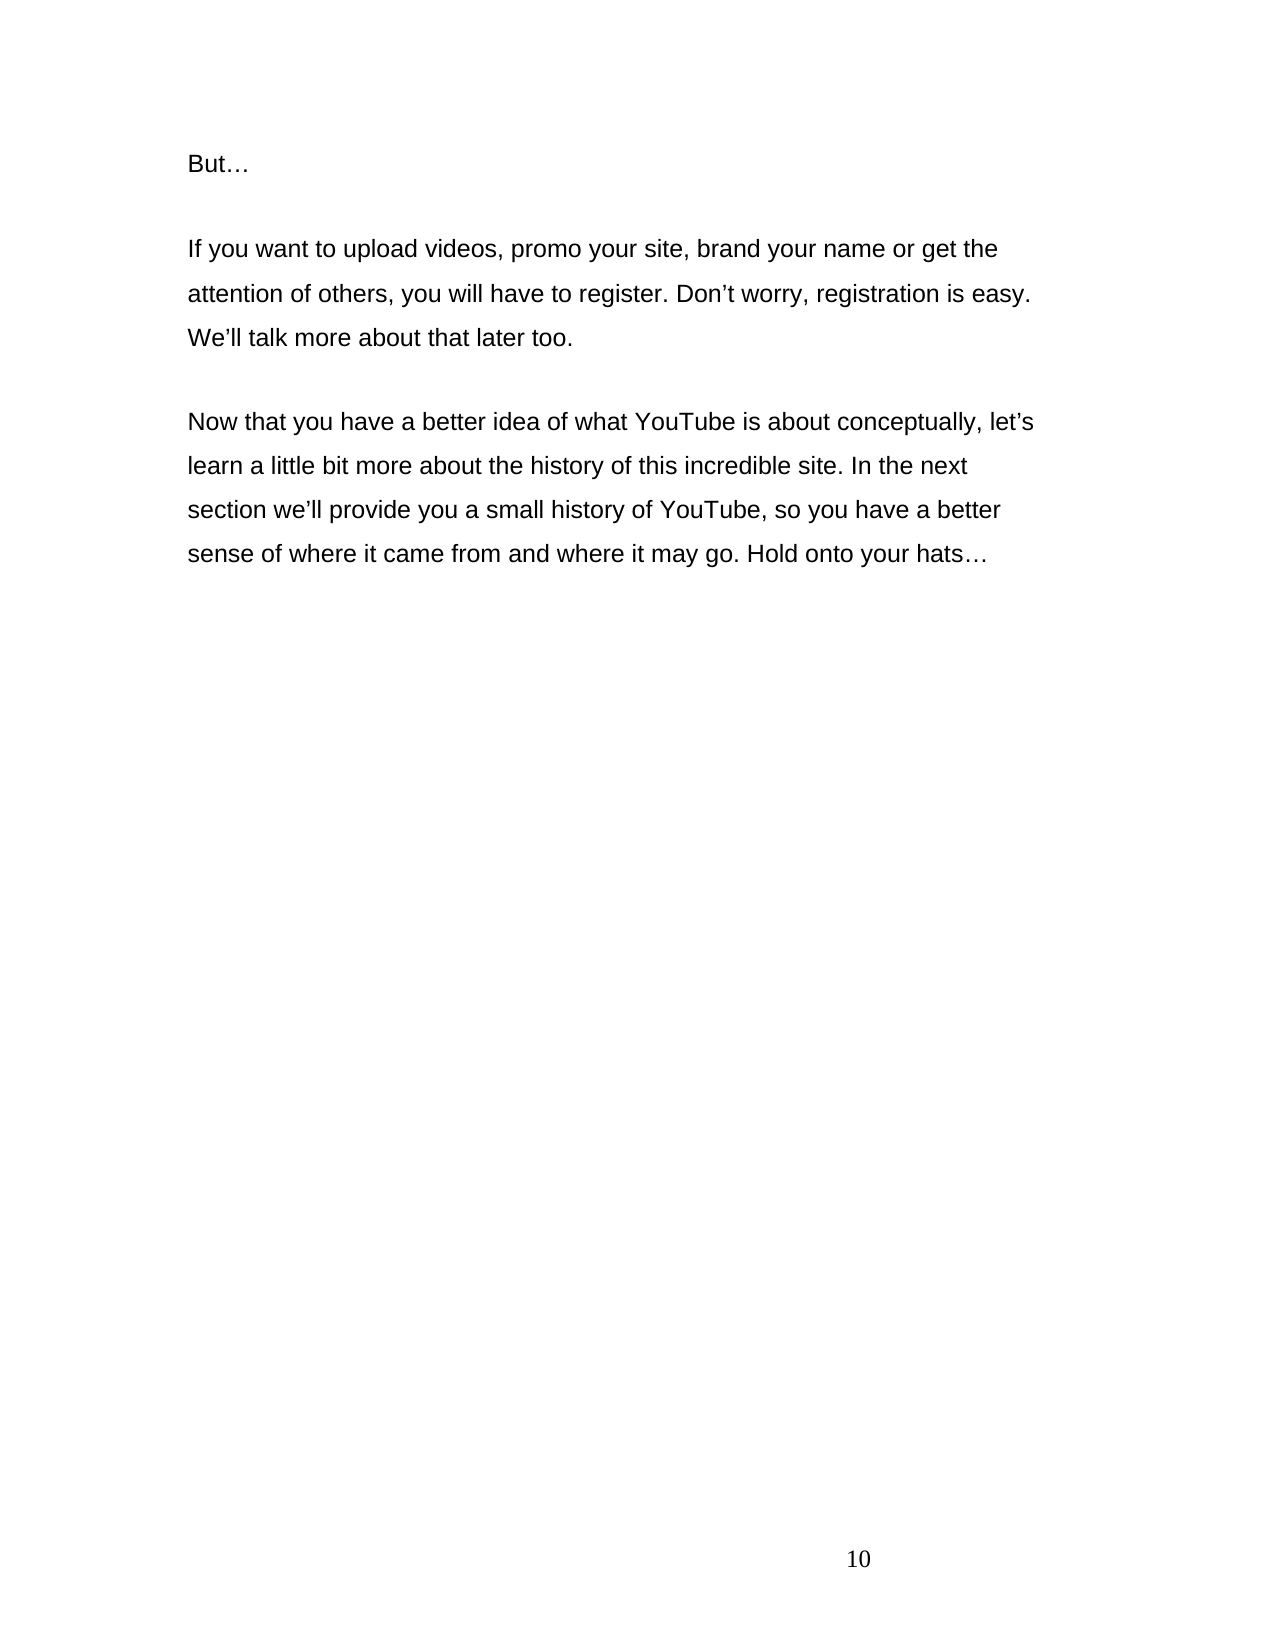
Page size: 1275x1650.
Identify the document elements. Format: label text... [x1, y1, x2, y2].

text 10 [846, 1544, 1125, 1572]
text But… [187, 149, 1125, 178]
text Now that you have a better idea of what YouTube is about conceptually, let’s learn a little bit more about the history of this incredible site. In the next section we’ll provide you a small history of YouTube, so you have a better sense of where it came from and where it may go. Hold onto your hats… [187, 406, 1037, 568]
text If you want to upload videos, promo your site, brand your name or get the attention of others, you will have to register. Don’t worry, registration is easy. We’ll talk more about that later too. [187, 234, 1052, 352]
